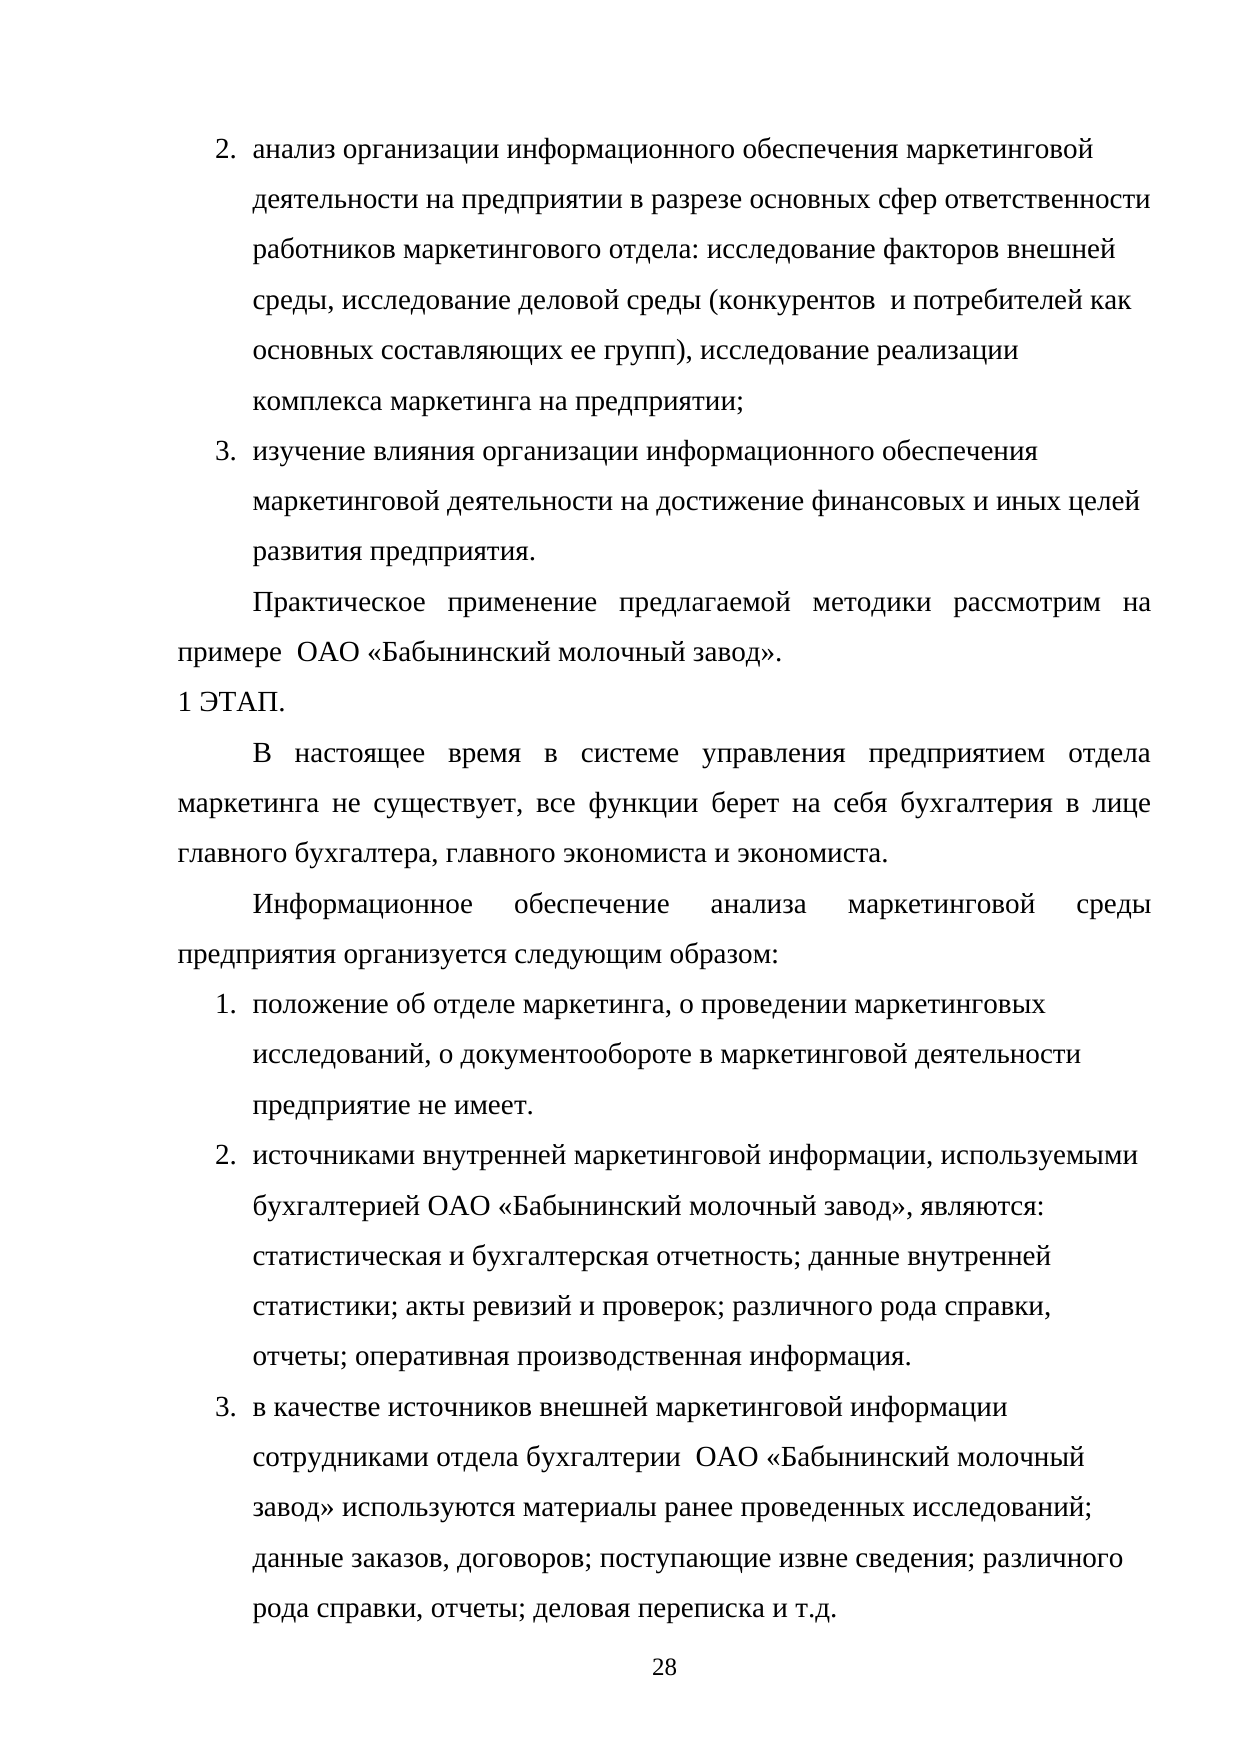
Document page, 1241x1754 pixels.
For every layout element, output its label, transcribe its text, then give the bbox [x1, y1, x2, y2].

list источниками внутренней маркетинговой информации, используемыми бухгалтерией ОАО «Бабынинский молочный завод», являются: статистическая и бухгалтерская отчетность; данные внутренней статистики; акты ревизий и проверок; различного рода справки, отчеты; оперативная производственная информация. [215, 1137, 1152, 1372]
text Практическое применение предлагаемой методики рассмотрим на примере ОАО «Бабынинский молочный завод». [177, 584, 1152, 668]
list в качестве источников внешней маркетинговой информации сотрудниками отдела бухгалтерии ОАО «Бабынинский молочный завод» используются материалы ранее проведенных исследований; данные заказов, договоров; поступающие извне сведения; различного рода справки, отчеты; деловая переписка и т.д. [215, 1389, 1152, 1624]
list анализ организации информационного обеспечения маркетинговой деятельности на предприятии в разрезе основных сфер ответственности работников маркетингового отдела: исследование факторов внешней среды, исследование деловой среды (конкурентов и потребителей как основных составляющих ее групп), исследование реализации комплекса маркетинга на предприятии; [215, 131, 1152, 416]
text В настоящее время в системе управления предприятием отдела маркетинга не существует, все функции берет на себя бухгалтерия в лице главного бухгалтера, главного экономиста и экономиста. [177, 735, 1152, 869]
list положение об отделе маркетинга, о проведении маркетинговых исследований, о документообороте в маркетинговой деятельности предприятие не имеет. [215, 986, 1152, 1121]
text 1 ЭТАП. [177, 684, 1152, 718]
list изучение влияния организации информационного обеспечения маркетинговой деятельности на достижение финансовых и иных целей развития предприятия. [215, 433, 1152, 567]
text Информационное обеспечение анализа маркетинговой среды предприятия организуется следующим образом: [177, 886, 1152, 969]
